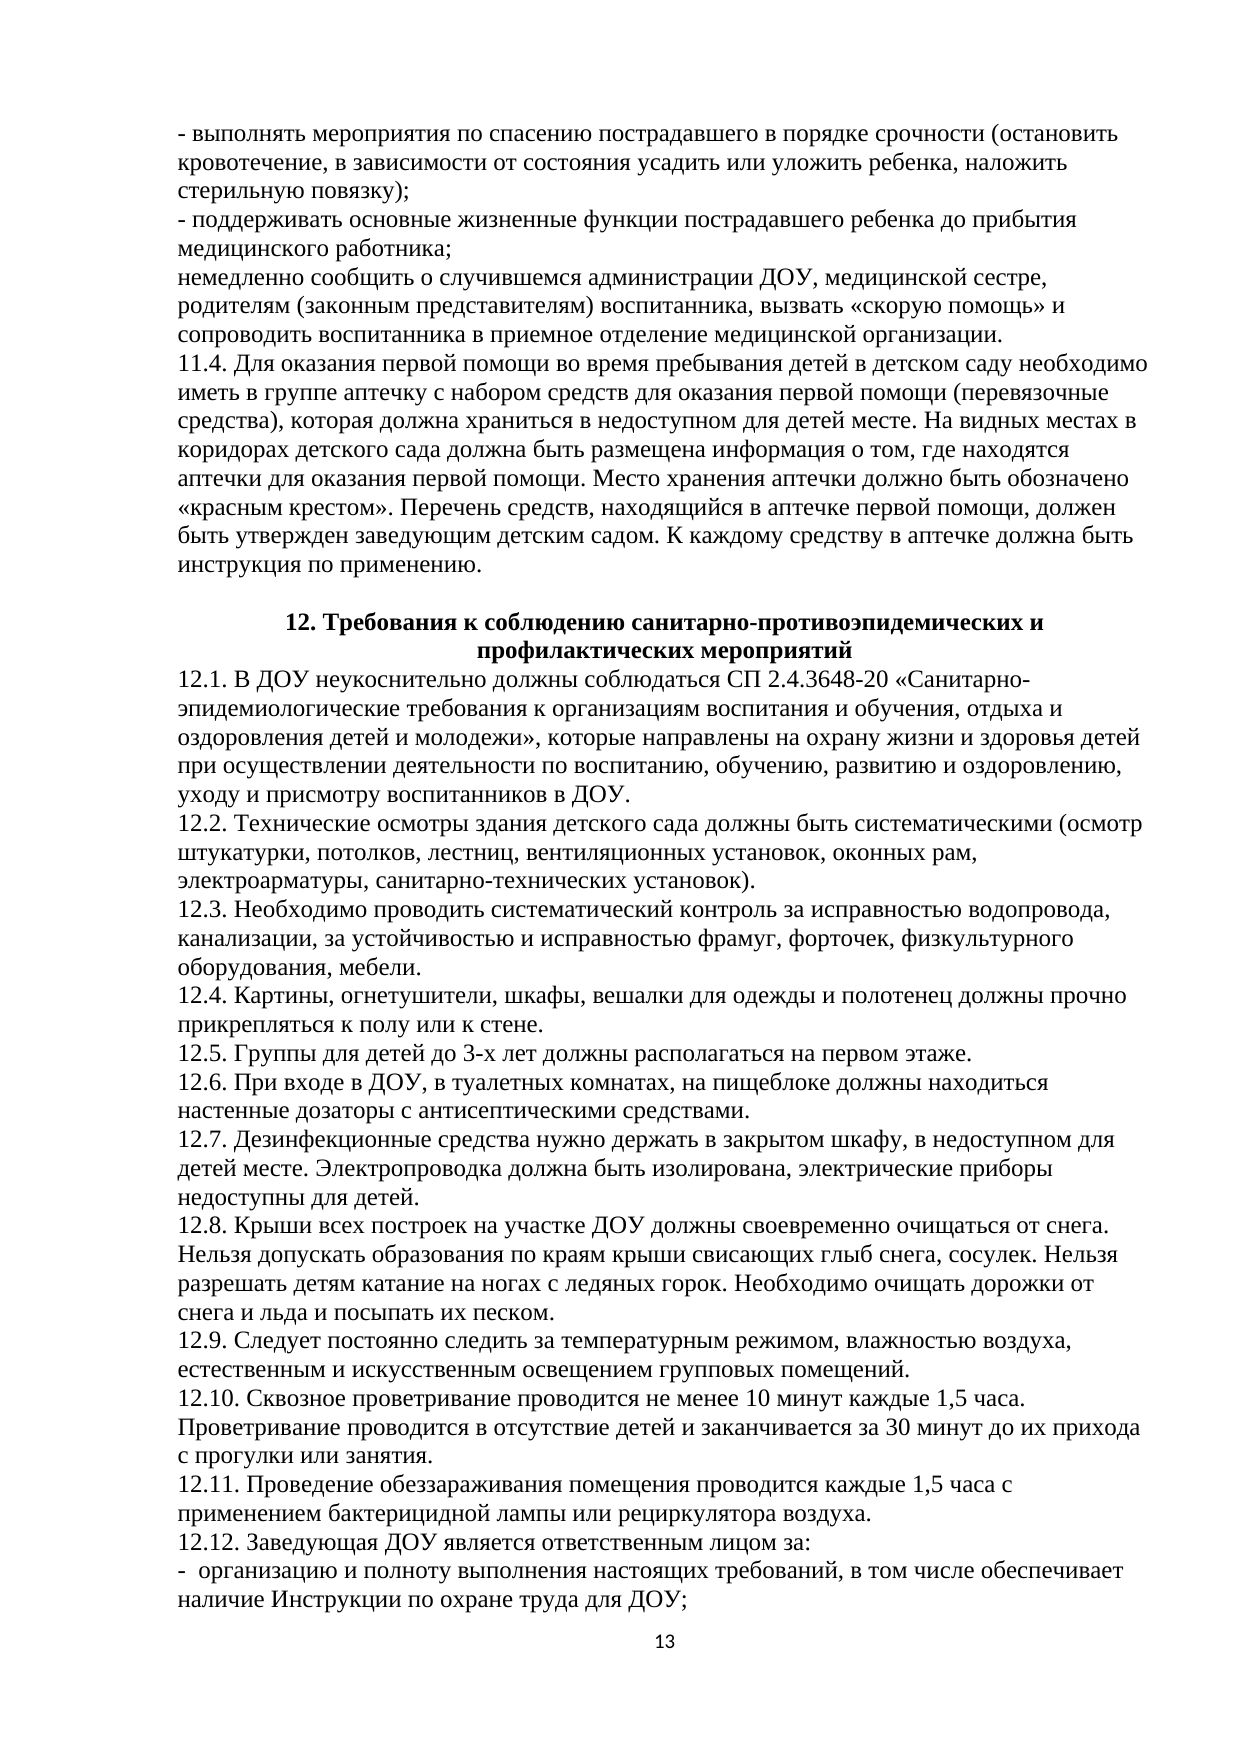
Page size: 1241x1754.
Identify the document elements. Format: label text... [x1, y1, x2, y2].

text немедленно сообщить о случившемся администрации ДОУ, медицинской сестре, родителям (законным представителям) воспитанника, вызвать «скорую помощь» и сопроводить воспитанника в приемное отделение медицинской организации. [177, 262, 1152, 348]
text - выполнять мероприятия по спасению пострадавшего в порядке срочности (остановить кровотечение, в зависимости от состояния усадить или уложить ребенка, наложить стерильную повязку); [177, 118, 1152, 204]
text 11.4. Для оказания первой помощи во время пребывания детей в детском саду необходимо иметь в группе аптечку с набором средств для оказания первой помощи (перевязочные средства), которая должна храниться в недоступном для детей месте. На видных местах в коридорах детского сада должна быть размещена информация о том, где находятся аптечки для оказания первой помощи. Место хранения аптечки должно быть обозначено «красным крестом». Перечень средств, находящийся в аптечке первой помощи, должен быть утвержден заведующим детским садом. К каждому средству в аптечке должна быть инструкция по применению. [177, 348, 1152, 578]
text - поддерживать основные жизненные функции пострадавшего ребенка до прибытия медицинского работника; [177, 204, 1152, 262]
text - организацию и полноту выполнения настоящих требований, в том числе обеспечивает наличие Инструкции по охране труда для ДОУ; [177, 1556, 1152, 1613]
text 12. Требования к соблюдению санитарно-противоэпидемических и профилактических мероприятий [177, 607, 1152, 664]
text 12.1. В ДОУ неукоснительно должны соблюдаться СП 2.4.3648-20 «Санитарно-эпидемиологические требования к организациям воспитания и обучения, отдыха и оздоровления детей и молодежи», которые направлены на охрану жизни и здоровья детей при осуществлении деятельности по воспитанию, обучению, развитию и оздоровлению, уходу и присмотру воспитанников в ДОУ. 12.2. Технические осмотры здания детского сада должны быть систематическими (осмотр штукатурки, потолков, лестниц, вентиляционных установок, оконных рам, электроарматуры, санитарно-технических установок). 12.3. Необходимо проводить систематический контроль за исправностью водопровода, канализации, за устойчивостью и исправностью фрамуг, форточек, физкультурного оборудования, мебели. 12.4. Картины, огнетушители, шкафы, вешалки для одежды и полотенец должны прочно прикрепляться к полу или к стене. 12.5. Группы для детей до 3-х лет должны располагаться на первом этаже. 12.6. При входе в ДОУ, в туалетных комнатах, на пищеблоке должны находиться настенные дозаторы с антисептическими средствами. 12.7. Дезинфекционные средства нужно держать в закрытом шкафу, в недоступном для детей месте. Электропроводка должна быть изолирована, электрические приборы недоступны для детей. 12.8. Крыши всех построек на участке ДОУ должны своевременно очищаться от снега. Нельзя допускать образования по краям крыши свисающих глыб снега, сосулек. Нельзя разрешать детям катание на ногах с ледяных горок. Необходимо очищать дорожки от снега и льда и посыпать их песком. 12.9. Следует постоянно следить за температурным режимом, влажностью воздуха, естественным и искусственным освещением групповых помещений. 12.10. Сквозное проветривание проводится не менее 10 минут каждые 1,5 часа. Проветривание проводится в отсутствие детей и заканчивается за 30 минут до их прихода с прогулки или занятия. 12.11. Проведение обеззараживания помещения проводится каждые 1,5 часа с применением бактерицидной лампы или рециркулятора воздуха. 12.12. Заведующая ДОУ является ответственным лицом за: [177, 664, 1152, 1556]
